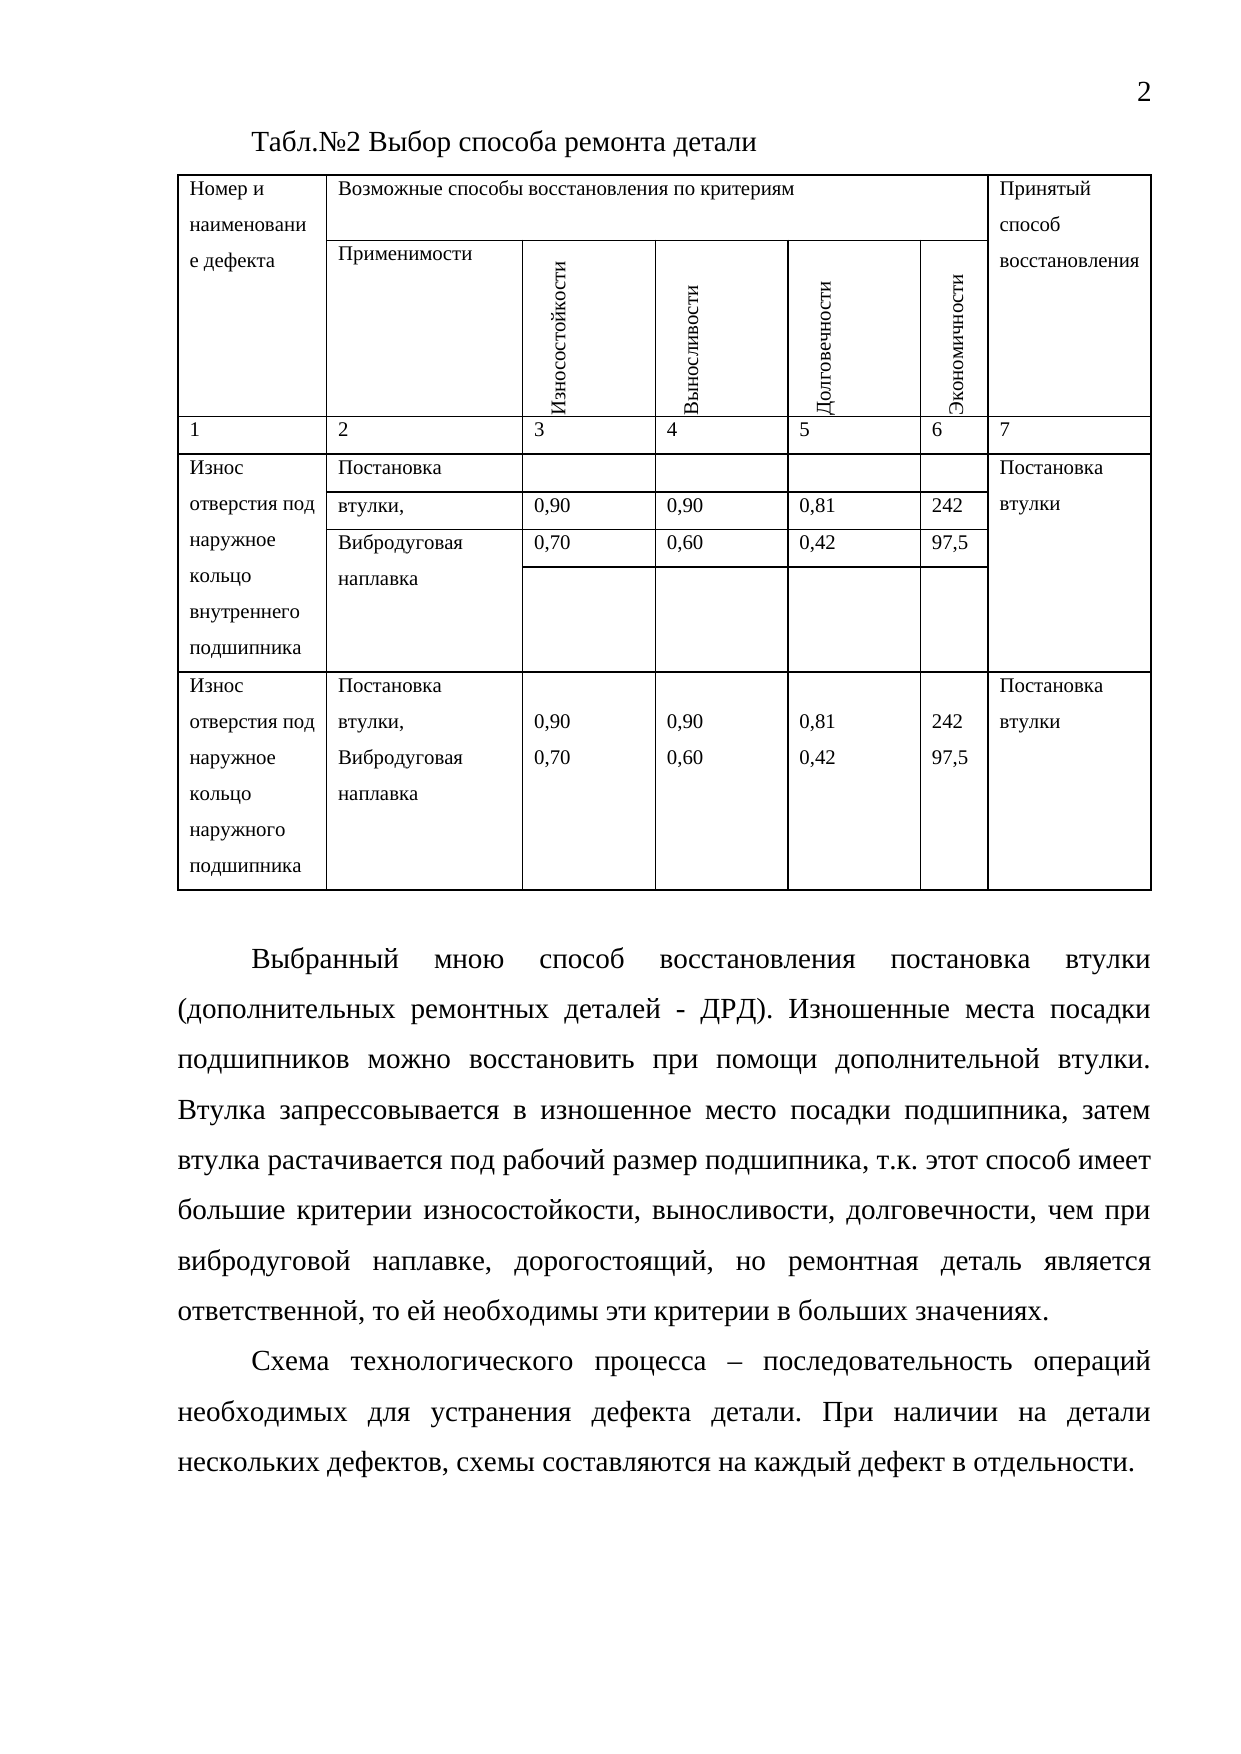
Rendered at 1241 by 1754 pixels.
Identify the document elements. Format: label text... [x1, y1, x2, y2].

table_cell 0,90 0,70 [523, 673, 655, 889]
table_cell 0,42 [789, 530, 920, 566]
table_cell 1 [179, 417, 326, 453]
table_cell 7 [989, 417, 1150, 453]
table_cell 6 [921, 417, 987, 453]
table_cell 0,70 [523, 530, 655, 566]
text Выбранный мною способ восстановления постановка втулки (дополнительных ремонтных деталей - ДРД). Изношенные места посадки подшипников можно восстановить при помощи дополнительной втулки. Втулка запрессовывается в изношенное место посадки подшипника, затем втулка растачивается под рабочий размер подшипника, т.к. этот способ имеет большие критерии износостойкости, выносливости, долговечности, чем при вибродуговой наплавке, дорогостоящий, но ремонтная деталь является ответственной, то ей необходимы эти критерии в больших значениях. [177, 941, 1152, 1327]
table_cell Постановка втулки [989, 673, 1150, 889]
table_cell [789, 455, 920, 491]
table_cell [921, 568, 987, 671]
table_cell втулки, [327, 493, 522, 528]
table_cell [523, 455, 655, 491]
table_cell Применимости [327, 241, 522, 416]
table_cell [789, 568, 920, 671]
table_cell Экономичности [921, 241, 987, 416]
table_cell 242 97,5 [921, 673, 987, 889]
table_cell 0,90 [656, 493, 787, 528]
table_cell 5 [789, 417, 920, 453]
table_cell 3 [523, 417, 655, 453]
table_cell Постановка [327, 455, 522, 491]
table_cell 4 [656, 417, 787, 453]
table_cell 2 [327, 417, 522, 453]
table_cell [656, 568, 787, 671]
table_cell [523, 568, 655, 671]
table_cell Выносливости [656, 241, 787, 416]
table_header Возможные способы восстановления по критериям [327, 176, 987, 239]
text Табл.№2 Выбор способа ремонта детали [177, 124, 1152, 158]
table_cell 97,5 [921, 530, 987, 566]
table_cell 242 [921, 493, 987, 528]
table_cell 0,60 [656, 530, 787, 566]
table_cell Постановка втулки [989, 455, 1150, 671]
table_cell [656, 455, 787, 491]
table_cell 0,90 0,60 [656, 673, 787, 889]
table_cell 0,81 [789, 493, 920, 528]
table_cell Постановка втулки, Вибродуговая наплавка [327, 673, 522, 889]
table_header Принятый способ восстановления [989, 176, 1150, 416]
table_cell Износ отверстия под наружное кольцо наружного подшипника [179, 673, 326, 889]
table_cell Долговечности [789, 241, 920, 416]
table_cell 0,81 0,42 [789, 673, 920, 889]
table_cell 0,90 [523, 493, 655, 528]
table_cell Вибродуговая наплавка [327, 530, 522, 671]
table_cell Износостойкости [523, 241, 655, 416]
table_header Номер и наименование дефекта [179, 176, 326, 416]
table_cell Износ отверстия под наружное кольцо внутреннего подшипника [179, 455, 326, 671]
text Схема технологического процесса – последовательность операций необходимых для устранения дефекта детали. При наличии на детали нескольких дефектов, схемы составляются на каждый дефект в отдельности. [177, 1343, 1152, 1477]
table_cell [921, 455, 987, 491]
